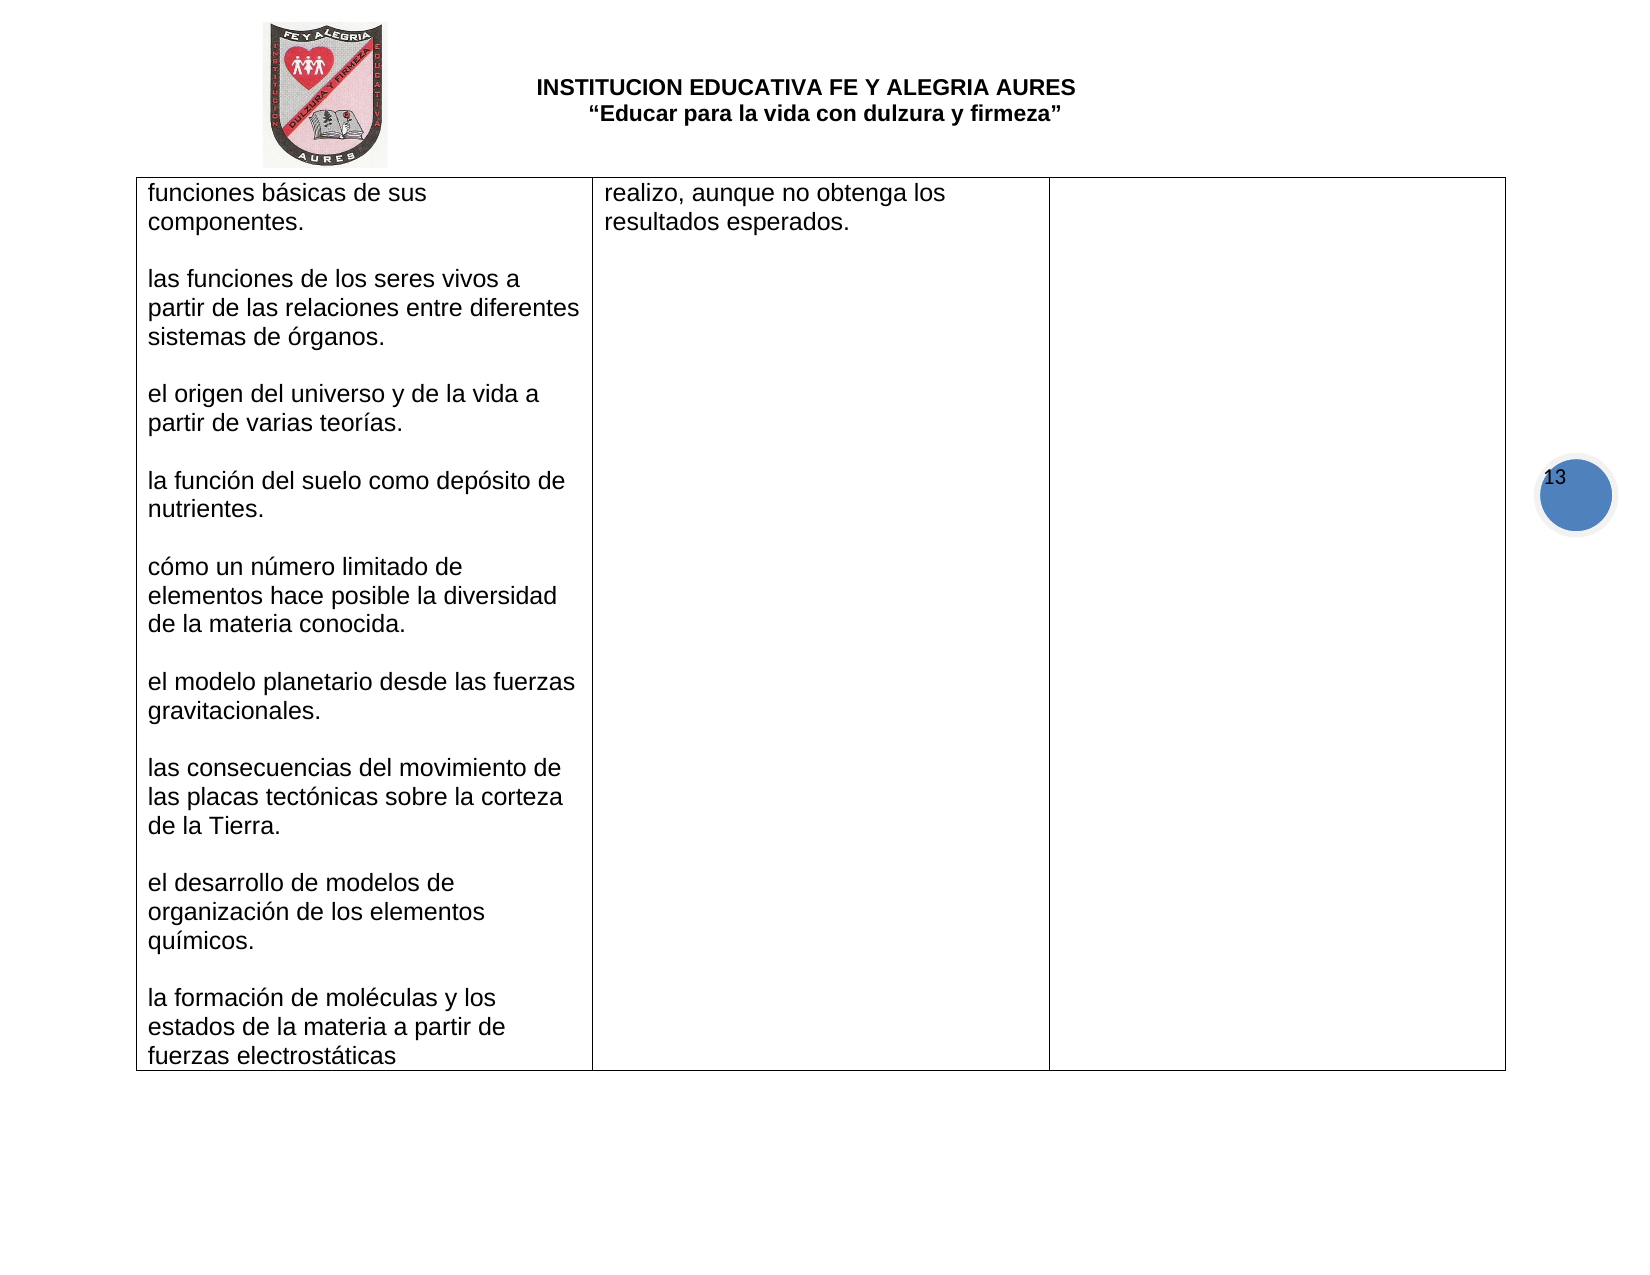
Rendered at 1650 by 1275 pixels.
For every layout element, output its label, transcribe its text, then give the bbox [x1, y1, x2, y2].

picture [262, 22, 388, 167]
table_cell Saco conclusiones de los experimentos que realizo, aunque no obtenga los resultados esperados. [593, 178, 1049, 1069]
table_cell [1050, 178, 1505, 1069]
